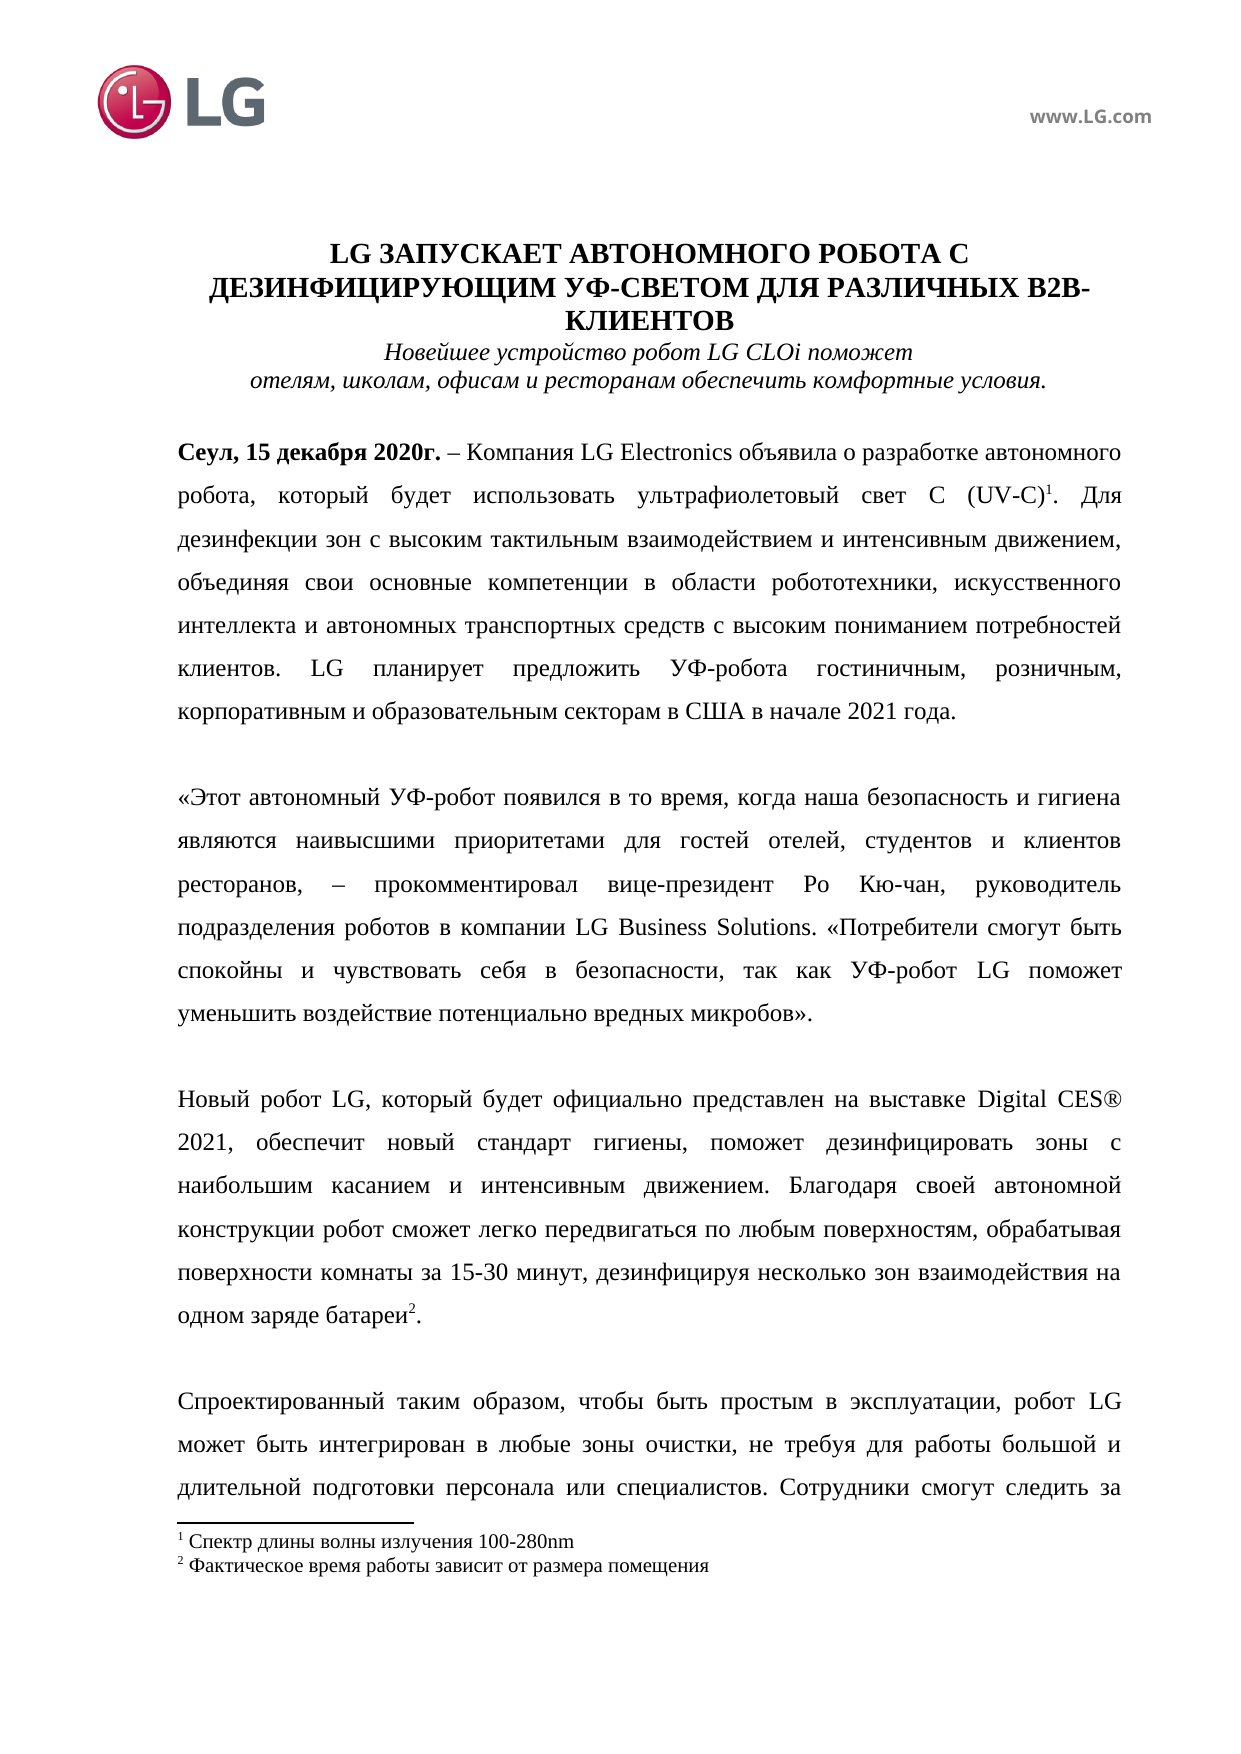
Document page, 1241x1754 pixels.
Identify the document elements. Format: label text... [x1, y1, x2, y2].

text LG ЗАПУСКАЕТ АВТОНОМНОГО РОБОТА С [177, 236, 1122, 270]
text Сеул, 15 декабря 2020г. – Компания LG Electronics объявила о разработке автономного робота, который будет использовать ультрафиолетовый свет C (UV-C). Для дезинфекции зон с высоким тактильным взаимодействием и интенсивным движением, объединяя свои основные компетенции в области робототехники, искусственного интеллекта и автономных транспортных средств с высоким пониманием потребностей клиентов. LG планирует предложить УФ-робота гостиничным, розничным, корпоративным и образовательным секторам в США в начале 2021 года. [177, 437, 1122, 725]
text Новый робот LG, который будет официально представлен на выставке Digital CES® 2021, обеспечит новый стандарт гигиены, поможет дезинфицировать зоны с наибольшим касанием и интенсивным движением. Благодаря своей автономной конструкции робот сможет легко передвигаться по любым поверхностям, обрабатывая поверхности комнаты за 15-30 минут, дезинфицируя несколько зон взаимодействия на одном заряде батареи. [177, 1084, 1122, 1329]
text «Этот автономный УФ-робот появился в то время, когда наша безопасность и гигиена являются наивысшими приоритетами для гостей отелей, студентов и клиентов ресторанов, – прокомментировал вице-президент Ро Кю-чан, руководитель подразделения роботов в компании LG Business Solutions. «Потребители смогут быть спокойны и чувствовать себя в безопасности, так как УФ-робот LG поможет уменьшить воздействие потенциально вредных микробов». [177, 782, 1122, 1027]
text ДЕЗИНФИЦИРУЮЩИМ УФ-СВЕТОМ ДЛЯ РАЗЛИЧНЫХ B2B-КЛИЕНТОВ [177, 270, 1122, 337]
text отелям, школам, офисам и ресторанам обеспечить комфортные условия. [177, 366, 1122, 394]
picture [96, 63, 269, 143]
text Новейшее устройство робот LG CLOi поможет [177, 337, 1122, 366]
